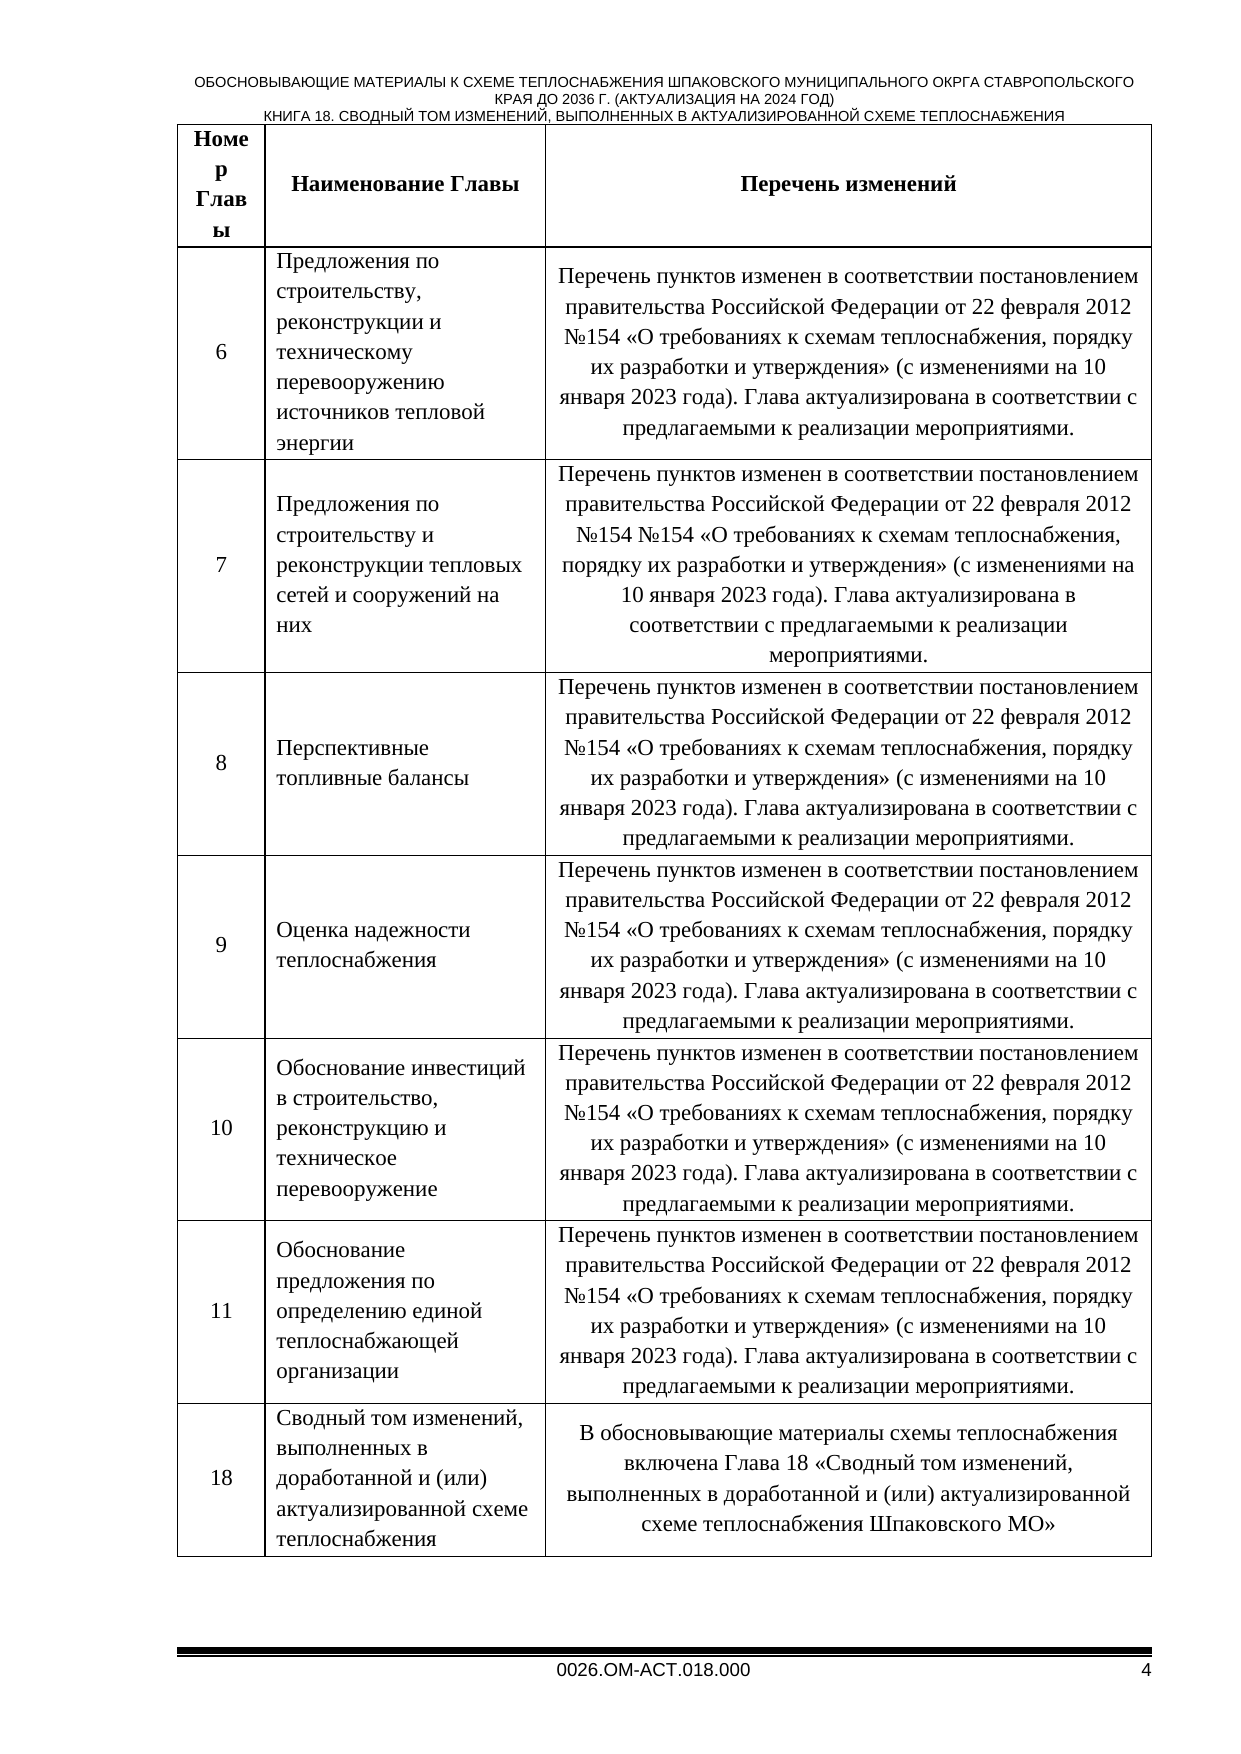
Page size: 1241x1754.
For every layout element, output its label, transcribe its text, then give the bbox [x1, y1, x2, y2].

table_cell Обоснование инвестиций в строительство, реконструкцию и техническое перевооружение [266, 1039, 545, 1220]
table_cell Сводный том изменений, выполненных в доработанной и (или) актуализированной схеме теплоснабжения [266, 1404, 545, 1556]
table_cell Перспективные топливные балансы [266, 673, 545, 855]
table_cell Перечень пунктов изменен в соответствии постановлением правительства Российской Федерации от 22 февраля 2012 №154 №154 «О требованиях к схемам теплоснабжения, порядку их разработки и утверждения» (с изменениями на 10 января 2023 года). Глава актуализирована в соответствии с предлагаемыми к реализации мероприятиями. [546, 460, 1151, 672]
table_cell 9 [178, 856, 264, 1038]
table_cell 10 [178, 1039, 264, 1220]
table_header Перечень изменений [546, 125, 1151, 246]
table_header Номер Главы [178, 125, 264, 246]
table_cell Предложения по строительству, реконструкции и техническому перевооружению источников тепловой энергии [266, 248, 545, 459]
table_cell 8 [178, 673, 264, 855]
table_header Наименование Главы [266, 125, 545, 246]
table_cell 7 [178, 460, 264, 672]
table_cell Оценка надежности теплоснабжения [266, 856, 545, 1038]
table_cell 6 [178, 248, 264, 459]
table_cell 11 [178, 1221, 264, 1403]
table_cell В обосновывающие материалы схемы теплоснабжения включена Глава 18 «Сводный том изменений, выполненных в доработанной и (или) актуализированной схеме теплоснабжения Шпаковского МО» [546, 1404, 1151, 1556]
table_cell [546, 248, 1151, 459]
table_cell Обоснование предложения по определению единой теплоснабжающей организации [266, 1221, 545, 1403]
table_cell 18 [178, 1404, 264, 1556]
table_cell Предложения по строительству и реконструкции тепловых сетей и сооружений на них [266, 460, 545, 672]
